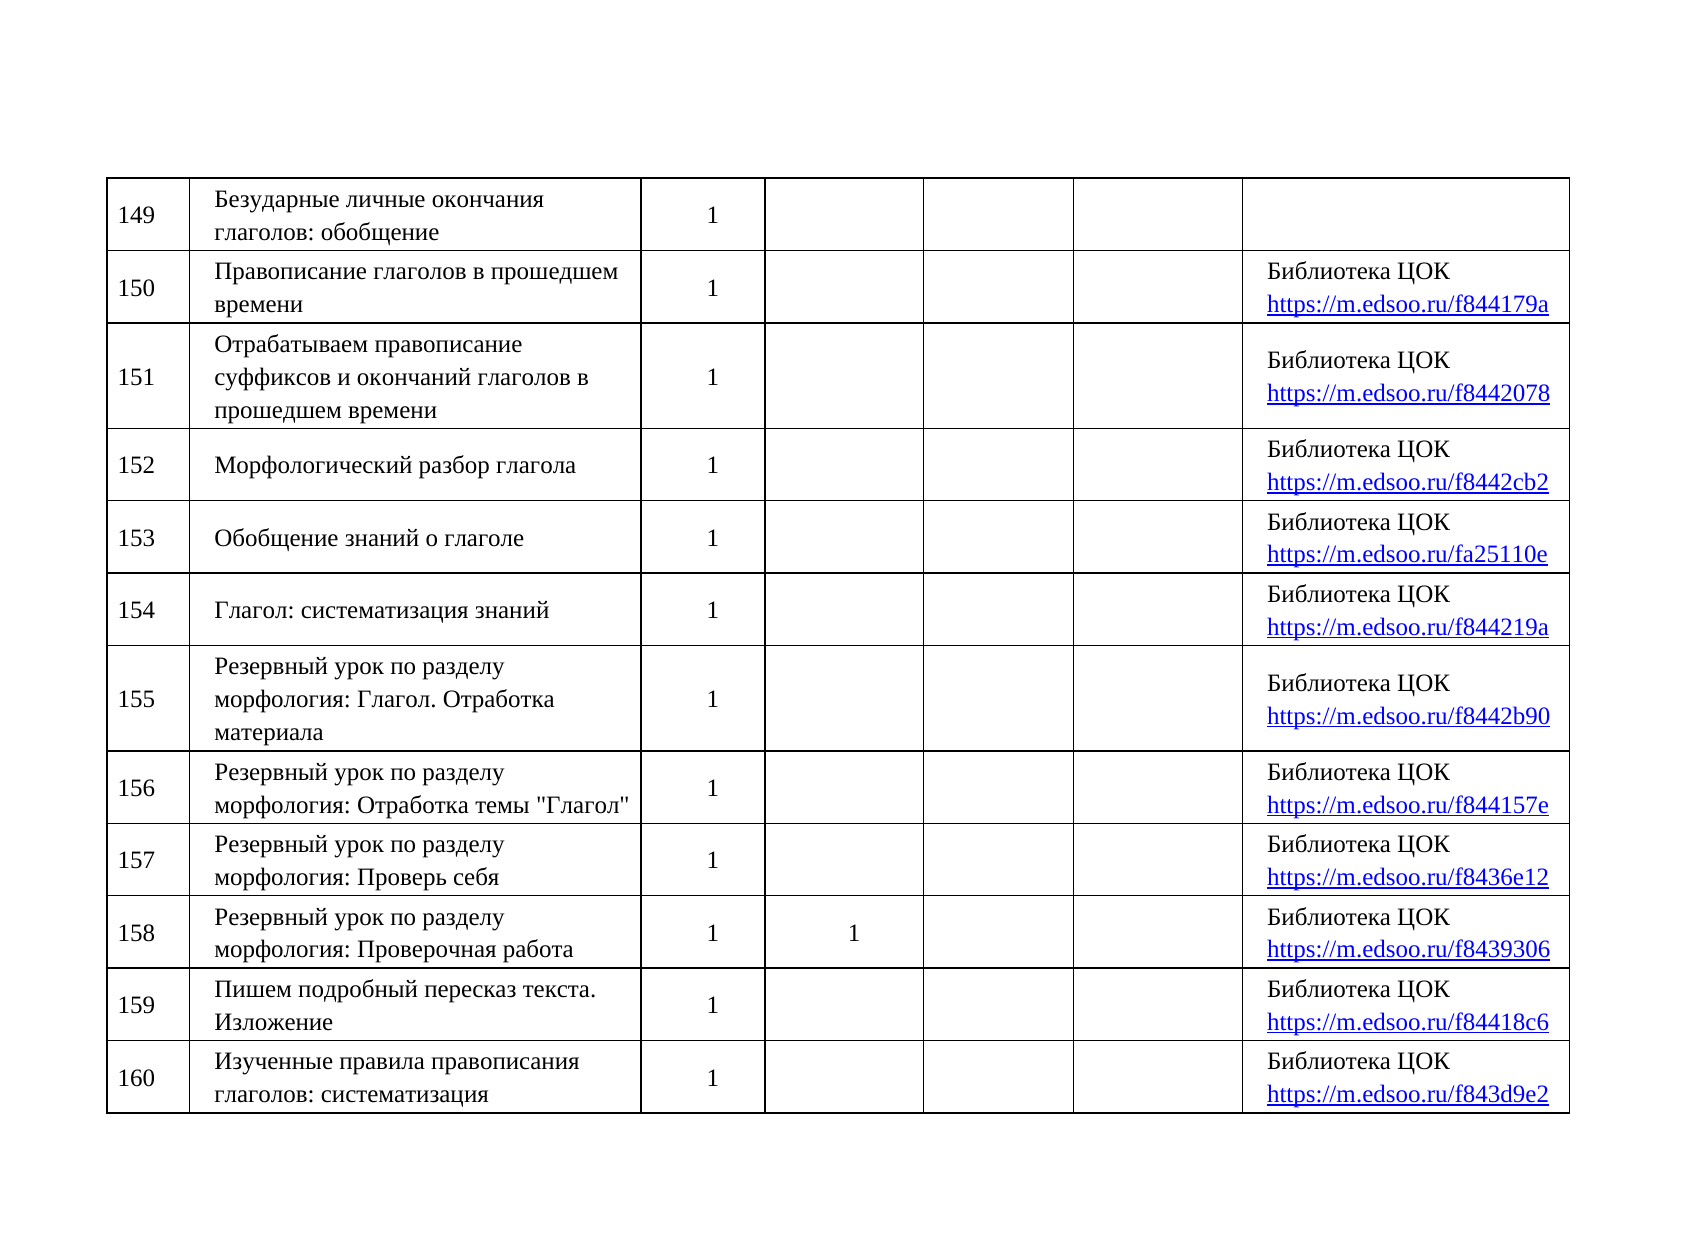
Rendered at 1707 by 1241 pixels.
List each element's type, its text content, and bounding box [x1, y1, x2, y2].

table_cell Резервный урок по разделу морфология: Глагол. Отработка материала [190, 646, 640, 750]
table_cell 154 [108, 574, 189, 644]
table_cell Резервный урок по разделу морфология: Отработка темы "Глагол" [190, 752, 640, 822]
table_cell [924, 1041, 1073, 1112]
table_cell Пишем подробный пересказ текста. Изложение [190, 969, 640, 1039]
table_cell 156 [108, 752, 189, 822]
table_cell Библиотека ЦОК https://m.edsoo.ru/f8436e12 [1243, 824, 1569, 895]
table_cell 1 [642, 429, 764, 500]
table_cell 157 [108, 824, 189, 895]
table_cell [924, 429, 1073, 500]
table_cell [1074, 574, 1242, 644]
table_cell [766, 1041, 923, 1112]
table_cell 1 [642, 324, 764, 427]
table_cell [1074, 251, 1242, 322]
table_cell [1074, 324, 1242, 427]
table_cell [1074, 824, 1242, 895]
table_cell Правописание глаголов в прошедшем времени [190, 251, 640, 322]
table_cell 1 [642, 1041, 764, 1112]
table_cell 152 [108, 429, 189, 500]
table_cell Библиотека ЦОК https://m.edsoo.ru/f8439306 [1243, 896, 1569, 967]
table_cell [924, 896, 1073, 967]
table_cell 149 [108, 179, 189, 249]
table_cell 1 [642, 969, 764, 1039]
table_cell [1074, 896, 1242, 967]
table_cell 1 [642, 574, 764, 644]
table_cell 1 [642, 251, 764, 322]
table_cell [924, 752, 1073, 822]
table_cell [924, 574, 1073, 644]
table_cell Обобщение знаний о глаголе [190, 501, 640, 572]
table_cell [1074, 179, 1242, 249]
table_cell [924, 324, 1073, 427]
table_cell [1243, 179, 1569, 249]
table_cell Безударные личные окончания глаголов: обобщение [190, 179, 640, 249]
table_cell 1 [642, 646, 764, 750]
table_cell Библиотека ЦОК https://m.edsoo.ru/f8442b90 [1243, 646, 1569, 750]
table_cell Отрабатываем правописание суффиксов и окончаний глаголов в прошедшем времени [190, 324, 640, 427]
table_cell [766, 969, 923, 1039]
table_cell [924, 501, 1073, 572]
table_cell Морфологический разбор глагола [190, 429, 640, 500]
table_cell [924, 251, 1073, 322]
table_cell [924, 179, 1073, 249]
table_cell 1 [642, 824, 764, 895]
table_cell [1074, 752, 1242, 822]
table_cell 158 [108, 896, 189, 967]
table_cell 155 [108, 646, 189, 750]
table_cell [924, 824, 1073, 895]
table_cell 160 [108, 1041, 189, 1112]
table_cell 1 [642, 896, 764, 967]
table_cell [766, 824, 923, 895]
table_cell [1074, 501, 1242, 572]
table_cell [766, 251, 923, 322]
table_cell 153 [108, 501, 189, 572]
table_cell 1 [642, 752, 764, 822]
table_cell Библиотека ЦОК https://m.edsoo.ru/f84418c6 [1243, 969, 1569, 1039]
table_cell 1 [642, 501, 764, 572]
table_cell Библиотека ЦОК https://m.edsoo.ru/f844157e [1243, 752, 1569, 822]
table_cell Глагол: систематизация знаний [190, 574, 640, 644]
table_cell [1074, 429, 1242, 500]
table_cell [766, 179, 923, 249]
table_cell [1074, 646, 1242, 750]
table_cell Библиотека ЦОК https://m.edsoo.ru/f844219a [1243, 574, 1569, 644]
table_cell [766, 574, 923, 644]
table_cell [924, 969, 1073, 1039]
table_cell Библиотека ЦОК https://m.edsoo.ru/f843d9e2 [1243, 1041, 1569, 1112]
table_cell 1 [766, 896, 923, 967]
table_cell Резервный урок по разделу морфология: Проверь себя [190, 824, 640, 895]
table_cell [766, 752, 923, 822]
table_cell [1074, 1041, 1242, 1112]
table_cell [766, 429, 923, 500]
table_cell Библиотека ЦОК https://m.edsoo.ru/f844179a [1243, 251, 1569, 322]
table_cell Библиотека ЦОК https://m.edsoo.ru/f8442cb2 [1243, 429, 1569, 500]
table_cell [766, 501, 923, 572]
table_cell Изученные правила правописания глаголов: систематизация [190, 1041, 640, 1112]
table_cell Библиотека ЦОК https://m.edsoo.ru/fa25110e [1243, 501, 1569, 572]
table_cell 1 [642, 179, 764, 249]
table_cell 151 [108, 324, 189, 427]
table_cell 159 [108, 969, 189, 1039]
table_cell [1074, 969, 1242, 1039]
table_cell [924, 646, 1073, 750]
table_cell Резервный урок по разделу морфология: Проверочная работа [190, 896, 640, 967]
table_cell Библиотека ЦОК https://m.edsoo.ru/f8442078 [1243, 324, 1569, 427]
table_cell [766, 324, 923, 427]
table_cell [766, 646, 923, 750]
table_cell 150 [108, 251, 189, 322]
